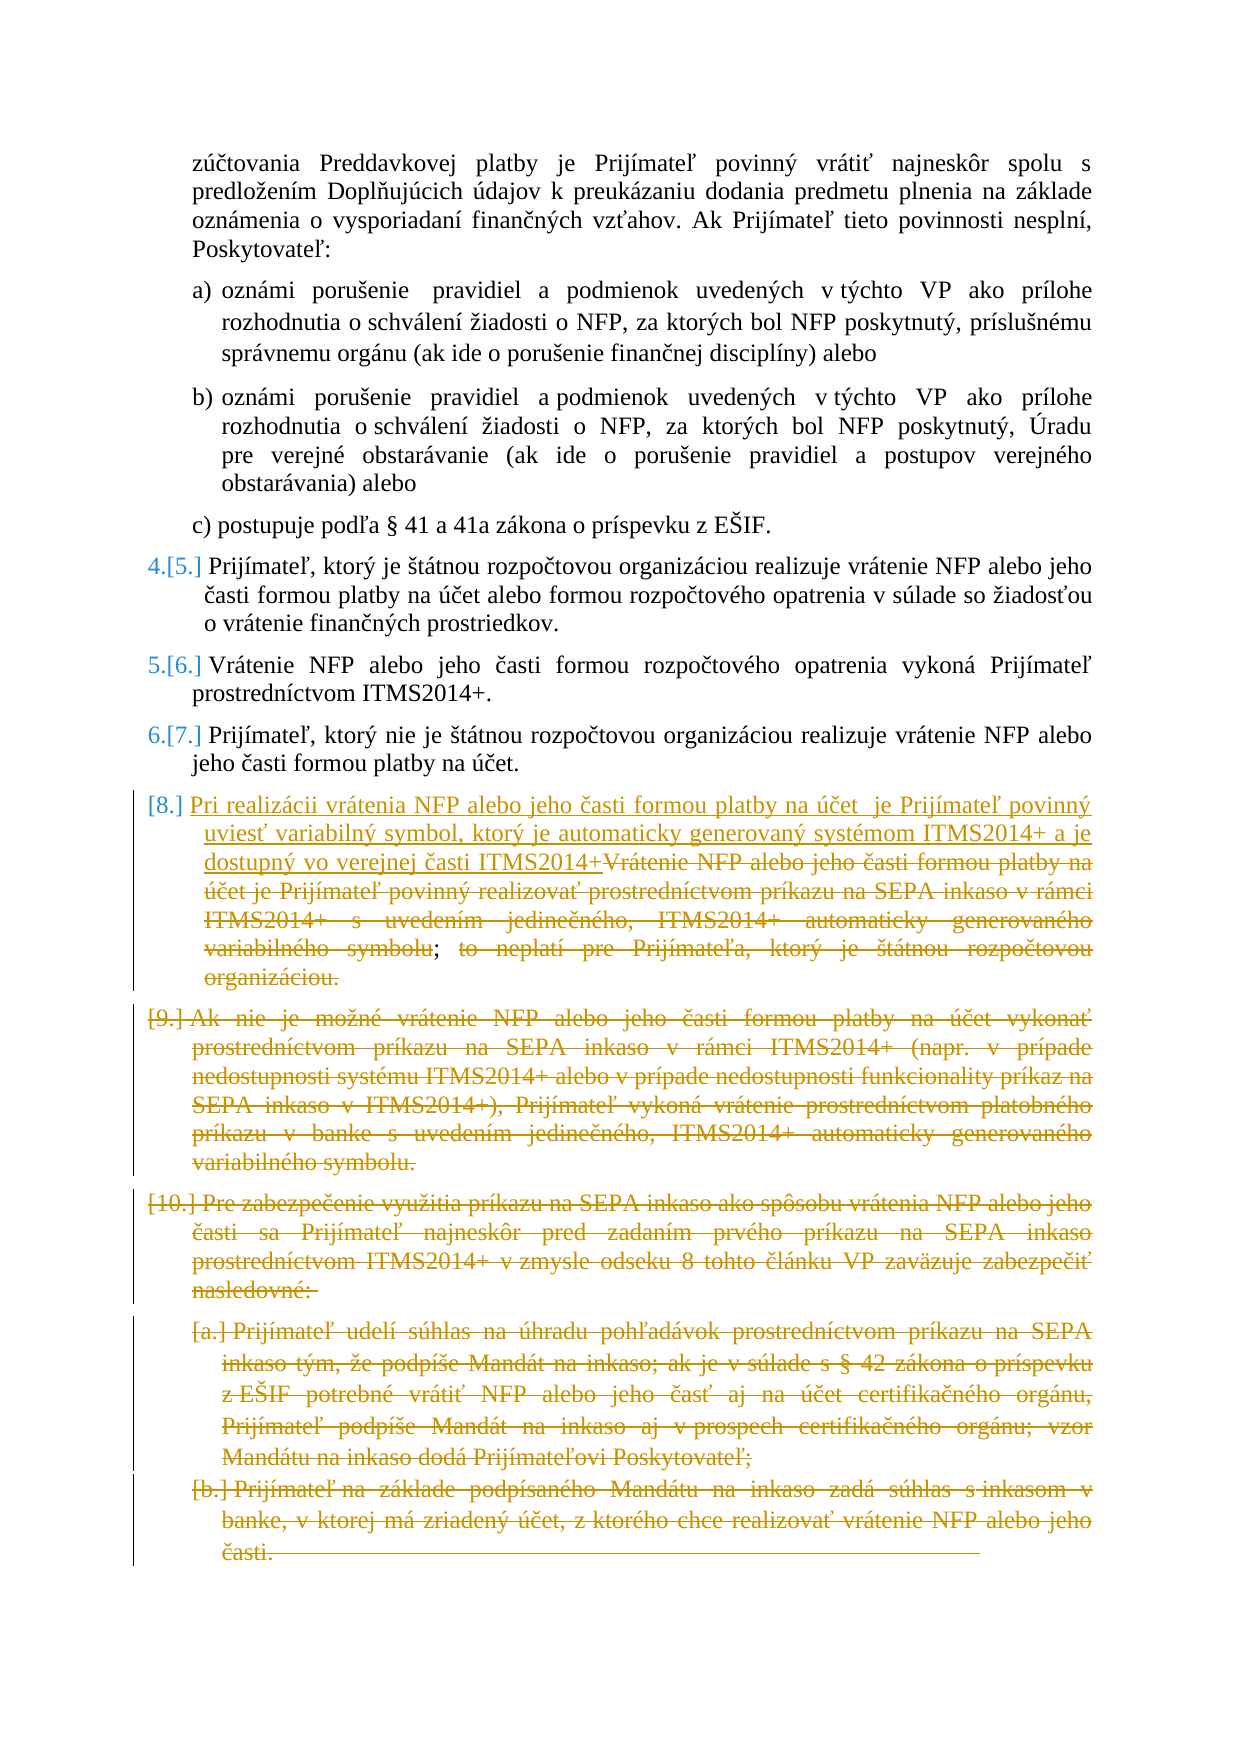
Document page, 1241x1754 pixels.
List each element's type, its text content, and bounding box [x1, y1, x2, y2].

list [148, 148, 1093, 263]
list Prijímateľ, ktorý nie je štátnou rozpočtovou organizáciou realizuje vrátenie NFP alebo jeho časti formou platby na účet. [148, 720, 1093, 777]
list oznámi porušenie pravidiel a podmienok uvedených v týchto VP ako prílohe rozhodnutia o schválení žiadosti o NFP, za ktorých bol NFP poskytnutý, Úradu pre verejné obstarávanie (ak ide o porušenie pravidiel a postupov verejného obstarávania) alebo [192, 382, 1093, 497]
list Prijímateľ, ktorý je štátnou rozpočtovou organizáciou realizuje vrátenie NFP alebo jeho časti formou platby na účet alebo formou rozpočtového opatrenia v súlade so žiadosťou o vrátenie finančných prostriedkov. [148, 551, 1093, 637]
text c) postupuje podľa § 41 a 41a zákona o príspevku z EŠIF. [192, 510, 1093, 538]
list oznámi porušenie pravidiel a podmienok uvedených v týchto VP ako prílohe rozhodnutia o schválení žiadosti o NFP, za ktorých bol NFP poskytnutý, príslušnému správnemu orgánu (ak ide o porušenie finančnej disciplíny) alebo [192, 275, 1093, 367]
list Vrátenie NFP alebo jeho časti formou rozpočtového opatrenia vykoná Prijímateľ prostredníctvom ITMS2014+. [148, 650, 1093, 707]
list ; [148, 790, 1093, 991]
